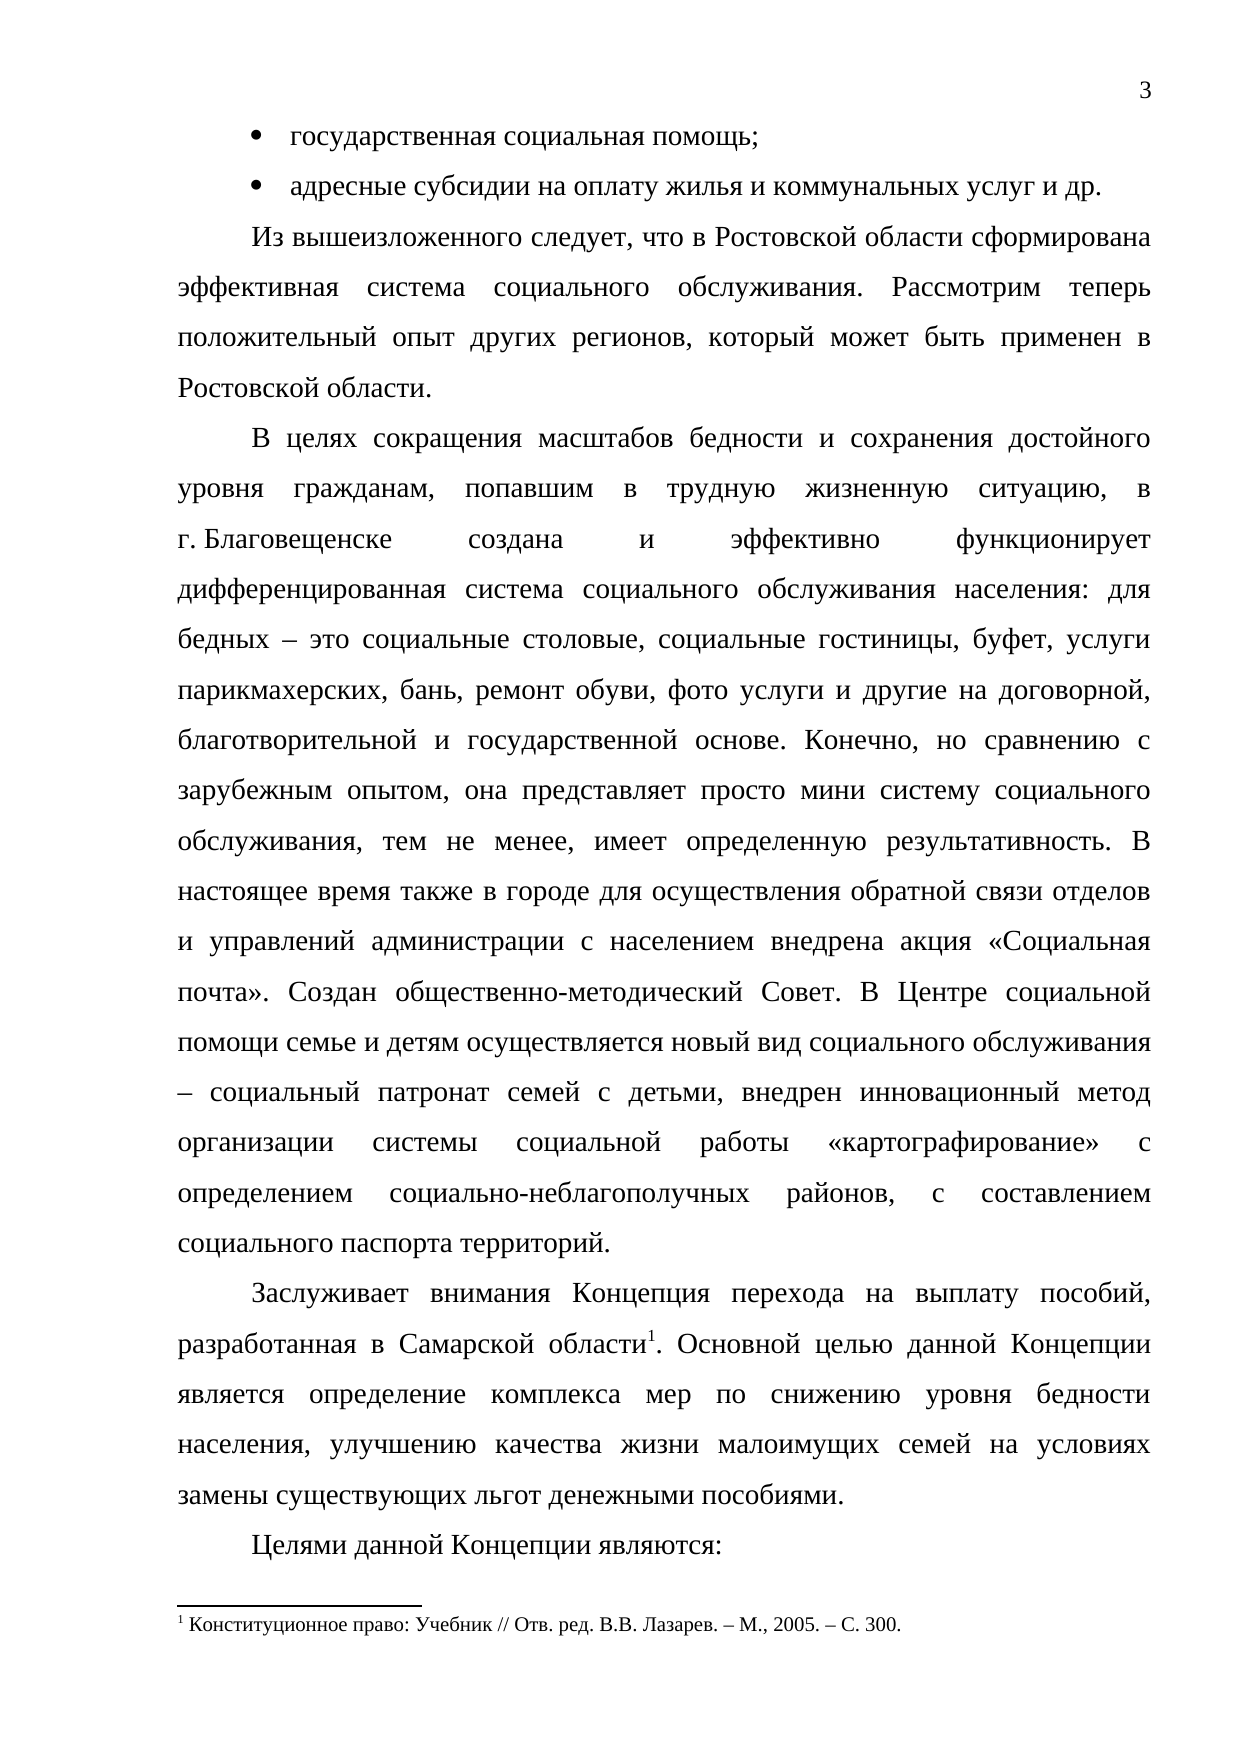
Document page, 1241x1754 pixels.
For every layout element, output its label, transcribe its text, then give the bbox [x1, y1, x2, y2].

text В целях сокращения масштабов бедности и сохранения достойного уровня гражданам, попавшим в трудную жизненную ситуацию, в г. Благовещенске создана и эффективно функционирует дифференцированная система социального обслуживания населения: для бедных – это социальные столовые, социальные гостиницы, буфет, услуги парикмахерских, бань, ремонт обуви, фото услуги и другие на договорной, благотворительной и государственной основе. Конечно, но сравнению с зарубежным опытом, она представляет просто мини систему социального обслуживания, тем не менее, имеет определенную результативность. В настоящее время также в городе для осуществления обратной связи отделов и управлений администрации с населением внедрена акция «Социальная почта». Создан общественно-методический Совет. В Центре социальной помощи семье и детям осуществляется новый вид социального обслуживания – социальный патронат семей с детьми, внедрен инновационный метод организации системы социальной работы «картографирование» с определением социально-неблагополучных районов, с составлением социального паспорта территорий. [177, 420, 1152, 1259]
list государственная социальная помощь; [177, 118, 1152, 152]
list адресные субсидии на оплату жилья и коммунальных услуг и др. [177, 168, 1152, 202]
text Из вышеизложенного следует, что в Ростовской области сформирована эффективная система социального обслуживания. Рассмотрим теперь положительный опыт других регионов, который может быть применен в Ростовской области. [177, 219, 1152, 403]
text Заслуживает внимания Концепция перехода на выплату пособий, разработанная в Самарской области. Основной целью данной Концепции является определение комплекса мер по снижению уровня бедности населения, улучшению качества жизни малоимущих семей на условиях замены существующих льгот денежными пособиями. [177, 1276, 1152, 1510]
text Целями данной Концепции являются: [177, 1527, 1152, 1561]
